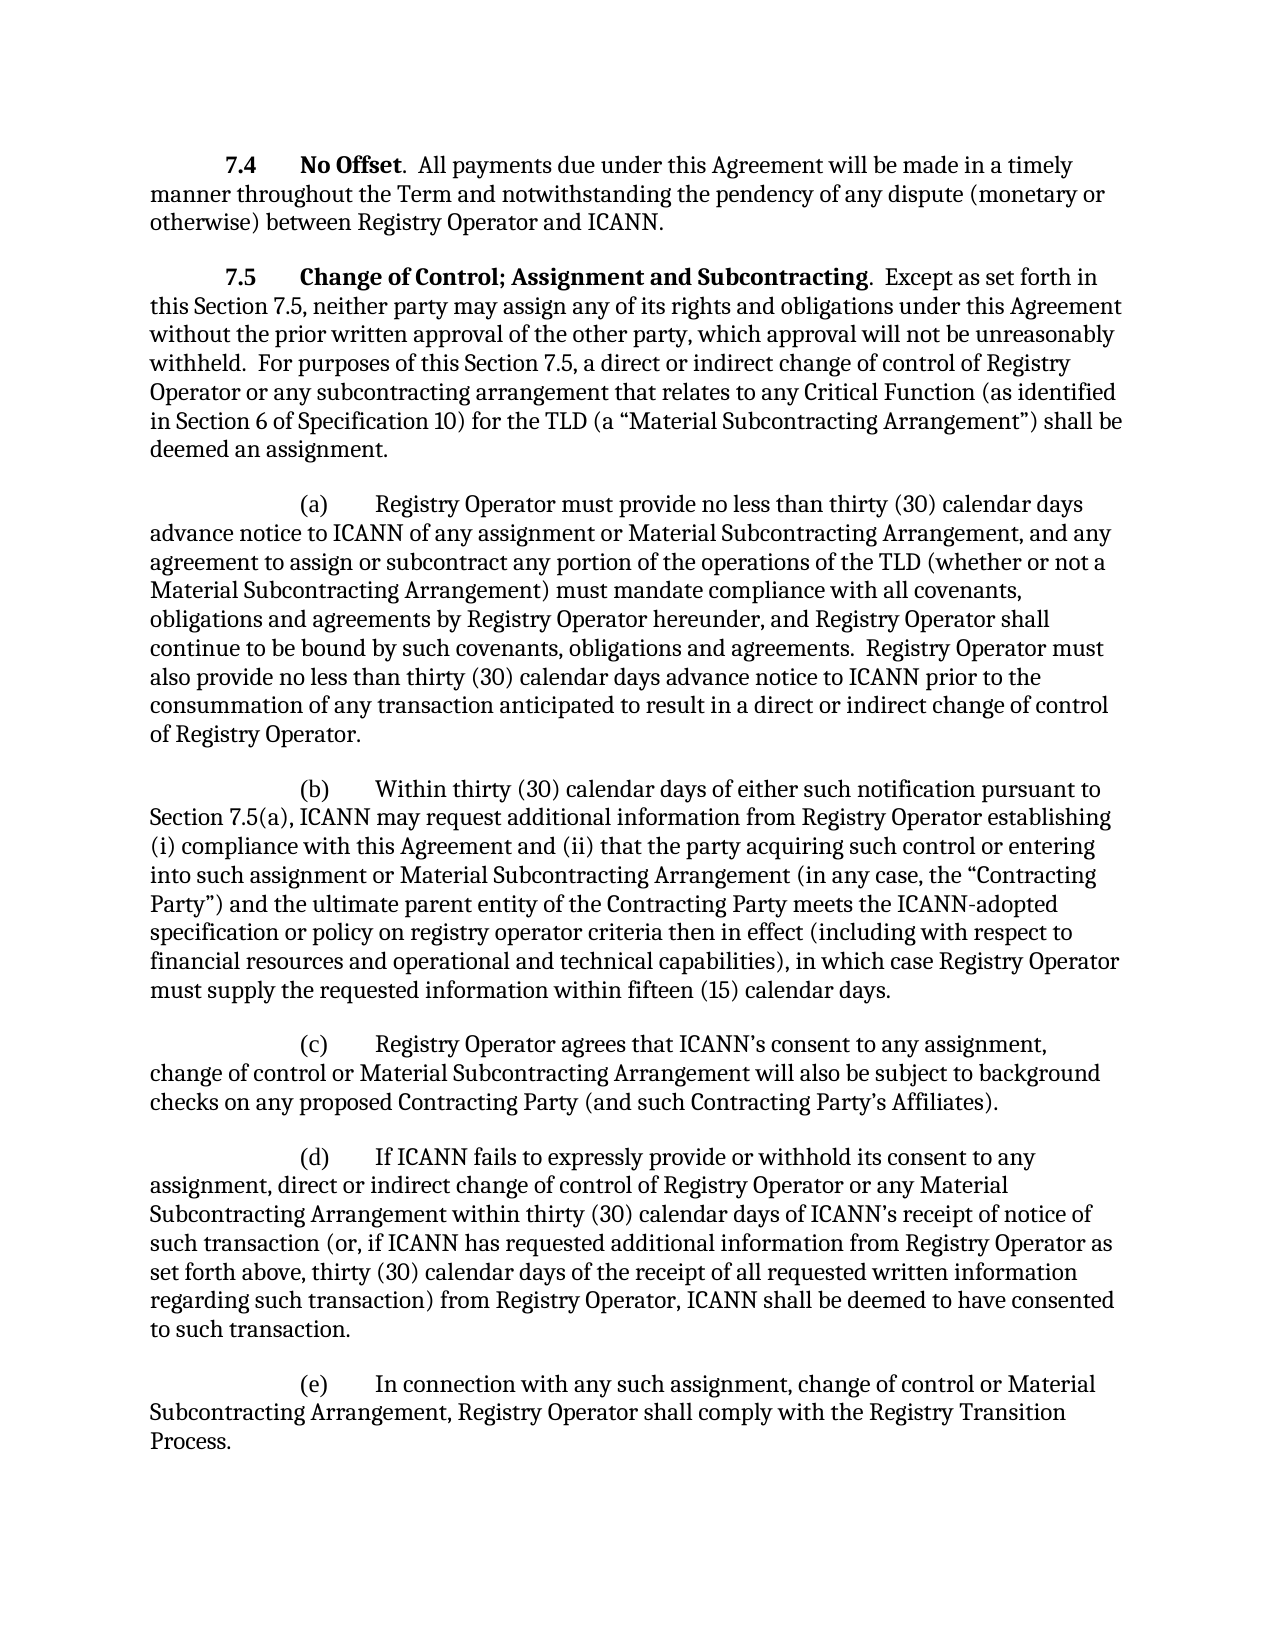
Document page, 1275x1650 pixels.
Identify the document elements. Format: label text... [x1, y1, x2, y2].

text Change of Control; Assignment and Subcontracting. Except as set forth in this Section 7.5, neither party may assign any of its rights and obligations under this Agreement without the prior written approval of the other party, which approval will not be unreasonably withheld. For purposes of this Section 7.5, a direct or indirect change of control of Registry Operator or any subcontracting arrangement that relates to any Critical Function (as identified in Section 6 of Specification 10) for the TLD (a “Material Subcontracting Arrangement”) shall be deemed an assignment. [150, 262, 1125, 464]
text Within thirty (30) calendar days of either such notification pursuant to Section 7.5(a), ICANN may request additional information from Registry Operator establishing (i) compliance with this Agreement and (ii) that the party acquiring such control or entering into such assignment or Material Subcontracting Arrangement (in any case, the “Contracting Party”) and the ultimate parent entity of the Contracting Party meets the ICANN-adopted specification or policy on registry operator criteria then in effect (including with respect to financial resources and operational and technical capabilities), in which case Registry Operator must supply the requested information within fifteen (15) calendar days. [150, 774, 1125, 1004]
text In connection with any such assignment, change of control or Material Subcontracting Arrangement, Registry Operator shall comply with the Registry Transition Process. [150, 1369, 1125, 1456]
text Registry Operator must provide no less than thirty (30) calendar days advance notice to ICANN of any assignment or Material Subcontracting Arrangement, and any agreement to assign or subcontract any portion of the operations of the TLD (whether or not a Material Subcontracting Arrangement) must mandate compliance with all covenants, obligations and agreements by Registry Operator hereunder, and Registry Operator shall continue to be bound by such covenants, obligations and agreements. Registry Operator must also provide no less than thirty (30) calendar days advance notice to ICANN prior to the consummation of any transaction anticipated to result in a direct or indirect change of control of Registry Operator. [150, 489, 1125, 749]
text No Offset. All payments due under this Agreement will be made in a timely manner throughout the Term and notwithstanding the pendency of any dispute (monetary or otherwise) between Registry Operator and ICANN. [150, 150, 1125, 237]
text Registry Operator agrees that ICANN’s consent to any assignment, change of control or Material Subcontracting Arrangement will also be subject to background checks on any proposed Contracting Party (and such Contracting Party’s Affiliates). [150, 1029, 1125, 1117]
text If ICANN fails to expressly provide or withhold its consent to any assignment, direct or indirect change of control of Registry Operator or any Material Subcontracting Arrangement within thirty (30) calendar days of ICANN’s receipt of notice of such transaction (or, if ICANN has requested additional information from Registry Operator as set forth above, thirty (30) calendar days of the receipt of all requested written information regarding such transaction) from Registry Operator, ICANN shall be deemed to have consented to such transaction. [150, 1142, 1125, 1344]
